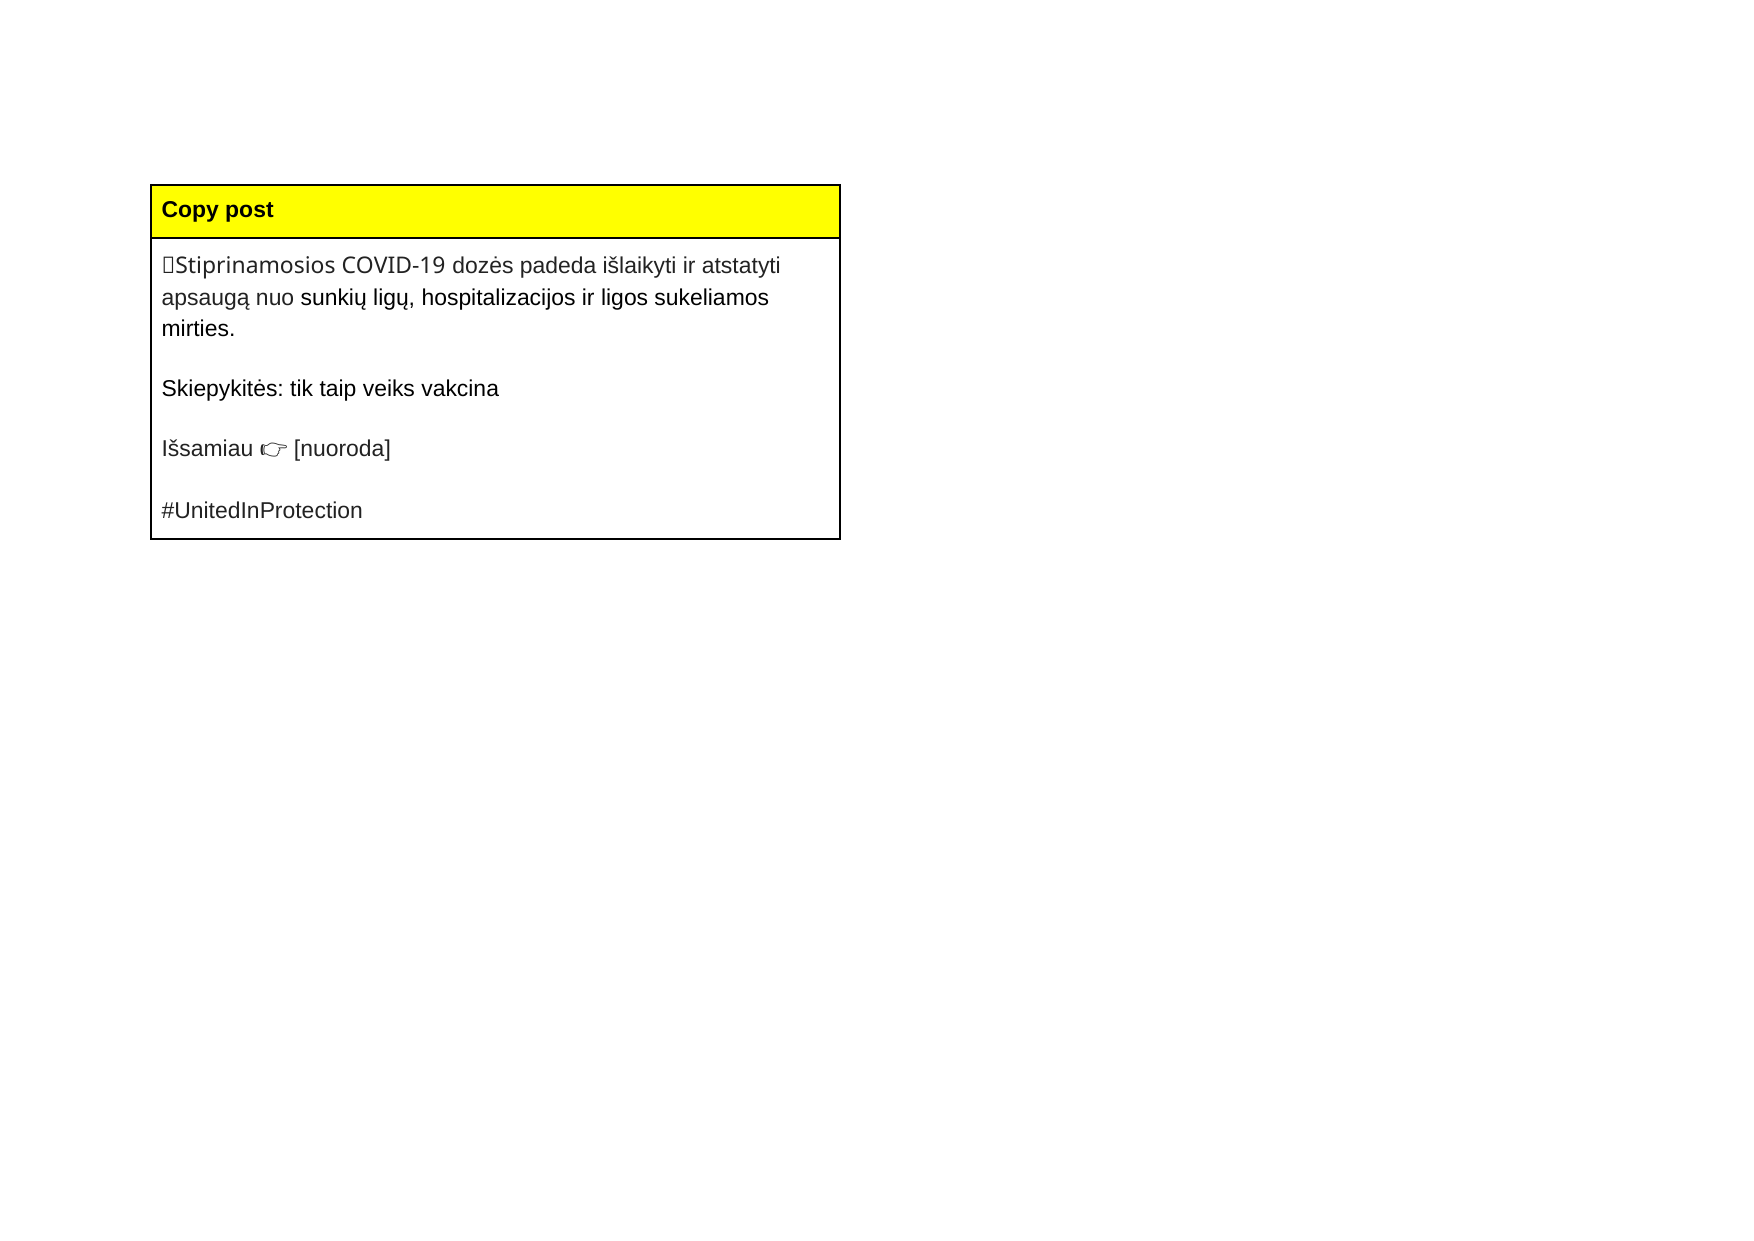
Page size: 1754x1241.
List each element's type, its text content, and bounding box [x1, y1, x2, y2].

table_cell dozės padeda išlaikyti ir atstatyti apsaugą nuo sunkių ligų, hospitalizacijos ir ligos sukeliamos mirties. Skiepykitės: tik taip veiks vakcina Išsamiau 👉 [nuoroda] #UnitedInProtection [152, 239, 839, 538]
table_header Copy post [152, 186, 839, 237]
